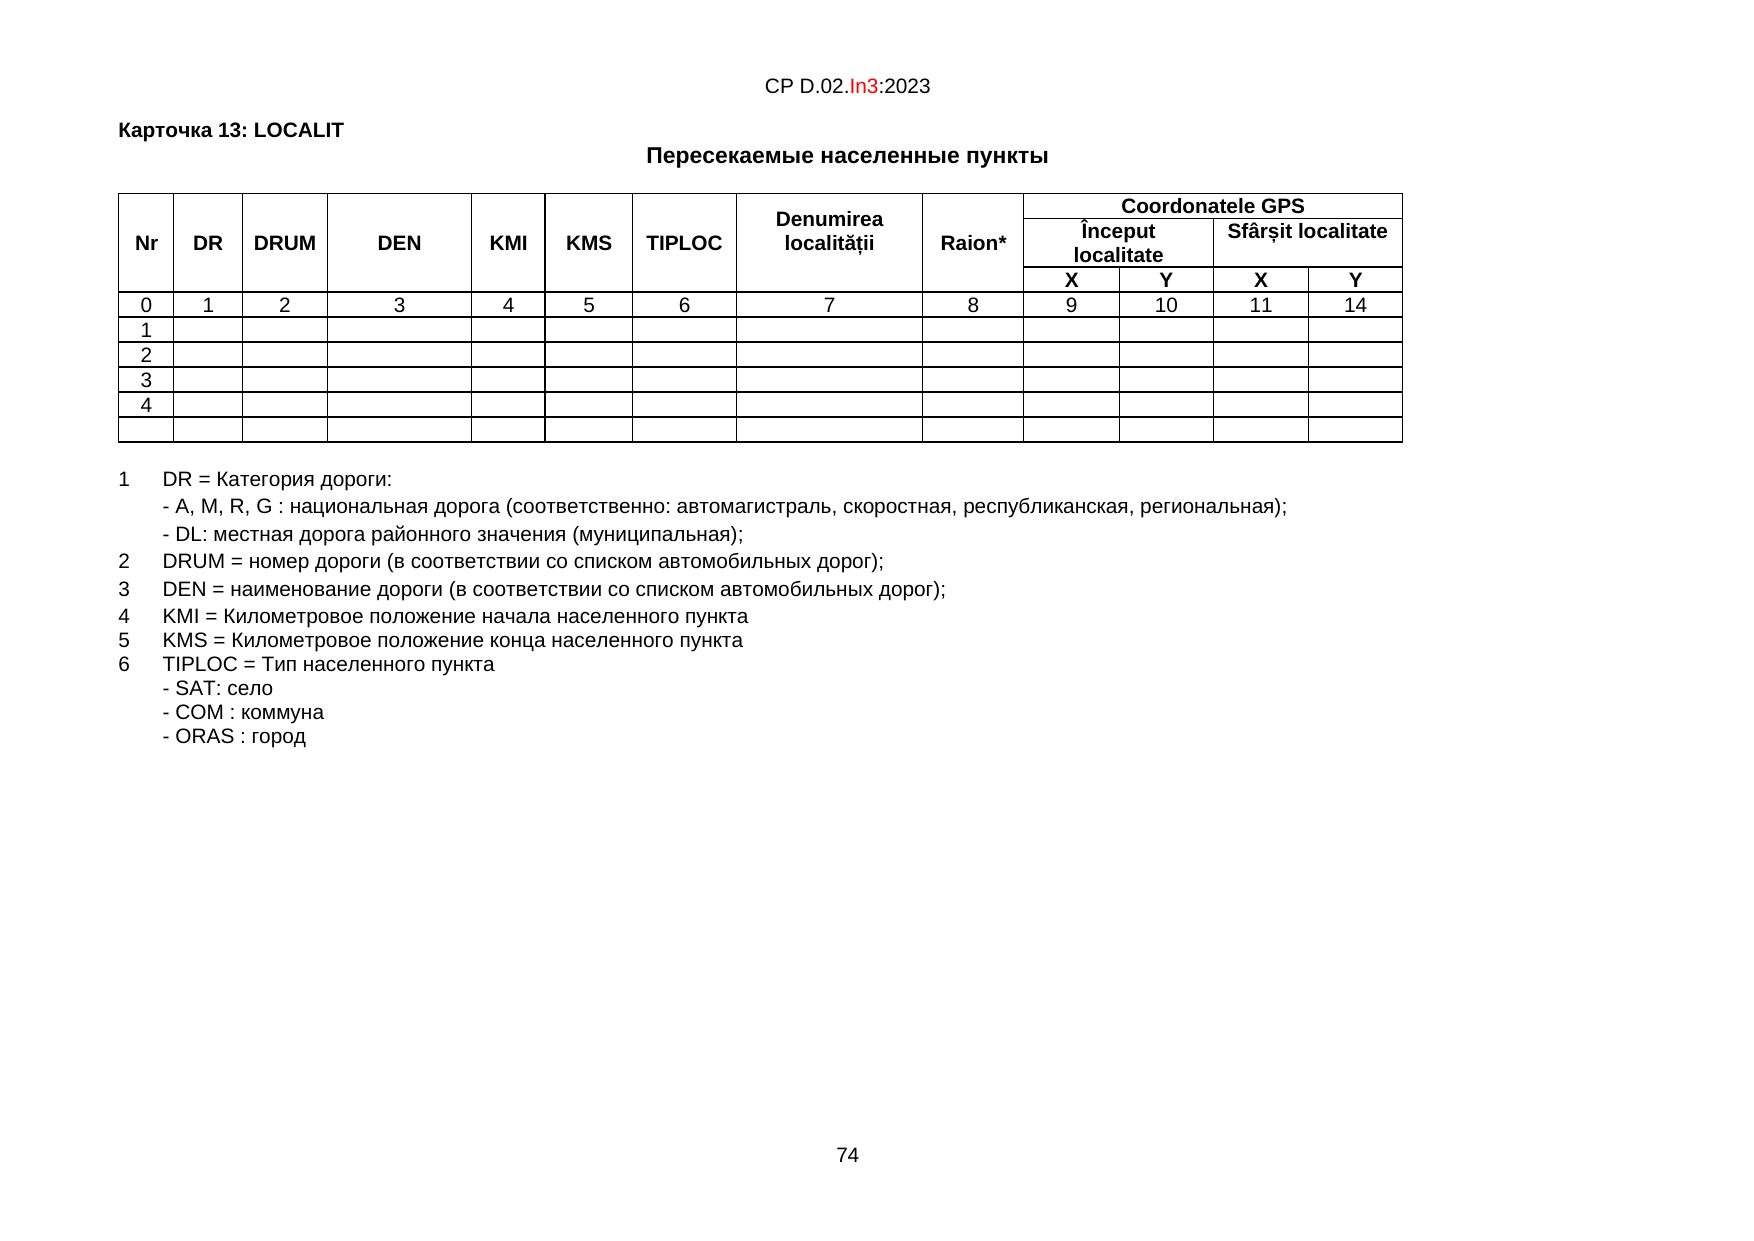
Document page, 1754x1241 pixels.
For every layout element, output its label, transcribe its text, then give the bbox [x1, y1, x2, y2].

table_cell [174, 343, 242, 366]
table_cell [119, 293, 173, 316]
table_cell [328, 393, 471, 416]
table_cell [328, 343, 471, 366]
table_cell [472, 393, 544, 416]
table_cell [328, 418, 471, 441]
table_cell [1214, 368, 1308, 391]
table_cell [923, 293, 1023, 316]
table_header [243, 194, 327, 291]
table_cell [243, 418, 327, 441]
text 6 TIPLOC = Тип населенного пункта [118, 652, 1577, 676]
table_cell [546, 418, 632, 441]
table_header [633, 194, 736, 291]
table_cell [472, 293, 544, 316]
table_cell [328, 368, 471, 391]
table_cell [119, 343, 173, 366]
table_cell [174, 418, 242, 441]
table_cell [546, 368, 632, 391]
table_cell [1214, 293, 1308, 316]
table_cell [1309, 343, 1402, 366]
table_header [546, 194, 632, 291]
text - ORAS : город [162, 724, 1577, 748]
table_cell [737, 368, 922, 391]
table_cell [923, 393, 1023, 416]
text - COM : коммуна [162, 700, 1577, 724]
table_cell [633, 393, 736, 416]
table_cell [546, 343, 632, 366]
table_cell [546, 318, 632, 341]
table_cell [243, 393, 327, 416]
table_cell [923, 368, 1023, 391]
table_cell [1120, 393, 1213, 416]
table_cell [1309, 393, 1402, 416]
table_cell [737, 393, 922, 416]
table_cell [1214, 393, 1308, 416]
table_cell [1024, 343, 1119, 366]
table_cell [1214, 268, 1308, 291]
text 2 DRUM = номер дороги (в соответствии со списком автомобильных дорог); [118, 549, 1577, 573]
text Пересекаемые населенные пункты [118, 142, 1577, 168]
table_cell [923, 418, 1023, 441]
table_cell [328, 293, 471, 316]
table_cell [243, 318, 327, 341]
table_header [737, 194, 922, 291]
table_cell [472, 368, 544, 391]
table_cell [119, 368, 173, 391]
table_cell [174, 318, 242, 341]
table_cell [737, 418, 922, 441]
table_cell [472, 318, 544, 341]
text - DL: местная дорога районного значения (муниципальная); [162, 521, 1577, 545]
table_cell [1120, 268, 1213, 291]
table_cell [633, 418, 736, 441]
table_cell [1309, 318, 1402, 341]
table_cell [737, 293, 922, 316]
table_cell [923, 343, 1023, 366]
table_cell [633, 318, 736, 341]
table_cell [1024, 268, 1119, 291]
text 3 DEN = наименование дороги (в соответствии со списком автомобильных дорог); [118, 576, 1577, 600]
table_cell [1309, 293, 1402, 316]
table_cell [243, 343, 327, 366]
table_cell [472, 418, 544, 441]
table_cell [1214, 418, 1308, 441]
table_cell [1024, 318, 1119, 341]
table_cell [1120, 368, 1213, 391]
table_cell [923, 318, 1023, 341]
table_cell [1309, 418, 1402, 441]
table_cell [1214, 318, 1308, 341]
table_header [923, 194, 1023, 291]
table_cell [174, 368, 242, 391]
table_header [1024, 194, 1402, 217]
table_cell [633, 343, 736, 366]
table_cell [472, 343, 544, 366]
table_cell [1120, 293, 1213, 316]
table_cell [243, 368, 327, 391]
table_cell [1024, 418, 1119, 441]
text - A, M, R, G : национальная дорога (соответственно: автомагистраль, скоростная, республиканская, региональная); [162, 494, 1577, 518]
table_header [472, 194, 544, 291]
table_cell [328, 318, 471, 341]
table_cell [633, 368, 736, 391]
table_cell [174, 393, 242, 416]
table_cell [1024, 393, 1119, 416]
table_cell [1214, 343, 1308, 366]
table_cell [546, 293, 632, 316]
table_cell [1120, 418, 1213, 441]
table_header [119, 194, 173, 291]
text 5 KMS = Километровое положение конца населенного пункта [118, 628, 1577, 652]
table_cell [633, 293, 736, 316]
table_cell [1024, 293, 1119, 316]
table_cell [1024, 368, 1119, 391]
text Карточка 13: LOCALIT [118, 118, 1577, 142]
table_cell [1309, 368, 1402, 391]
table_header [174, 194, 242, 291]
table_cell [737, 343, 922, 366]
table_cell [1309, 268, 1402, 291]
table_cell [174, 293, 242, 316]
text - SAT: село [162, 676, 1577, 700]
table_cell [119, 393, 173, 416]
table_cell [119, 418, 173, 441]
text 4 KMI = Километровое положение начала населенного пункта [118, 604, 1577, 628]
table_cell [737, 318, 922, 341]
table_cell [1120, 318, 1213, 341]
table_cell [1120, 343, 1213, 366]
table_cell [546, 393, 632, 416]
text 1 DR = Категория дороги: [118, 466, 1577, 490]
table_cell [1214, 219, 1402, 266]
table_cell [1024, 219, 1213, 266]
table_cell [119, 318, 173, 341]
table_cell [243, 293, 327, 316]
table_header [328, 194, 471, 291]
